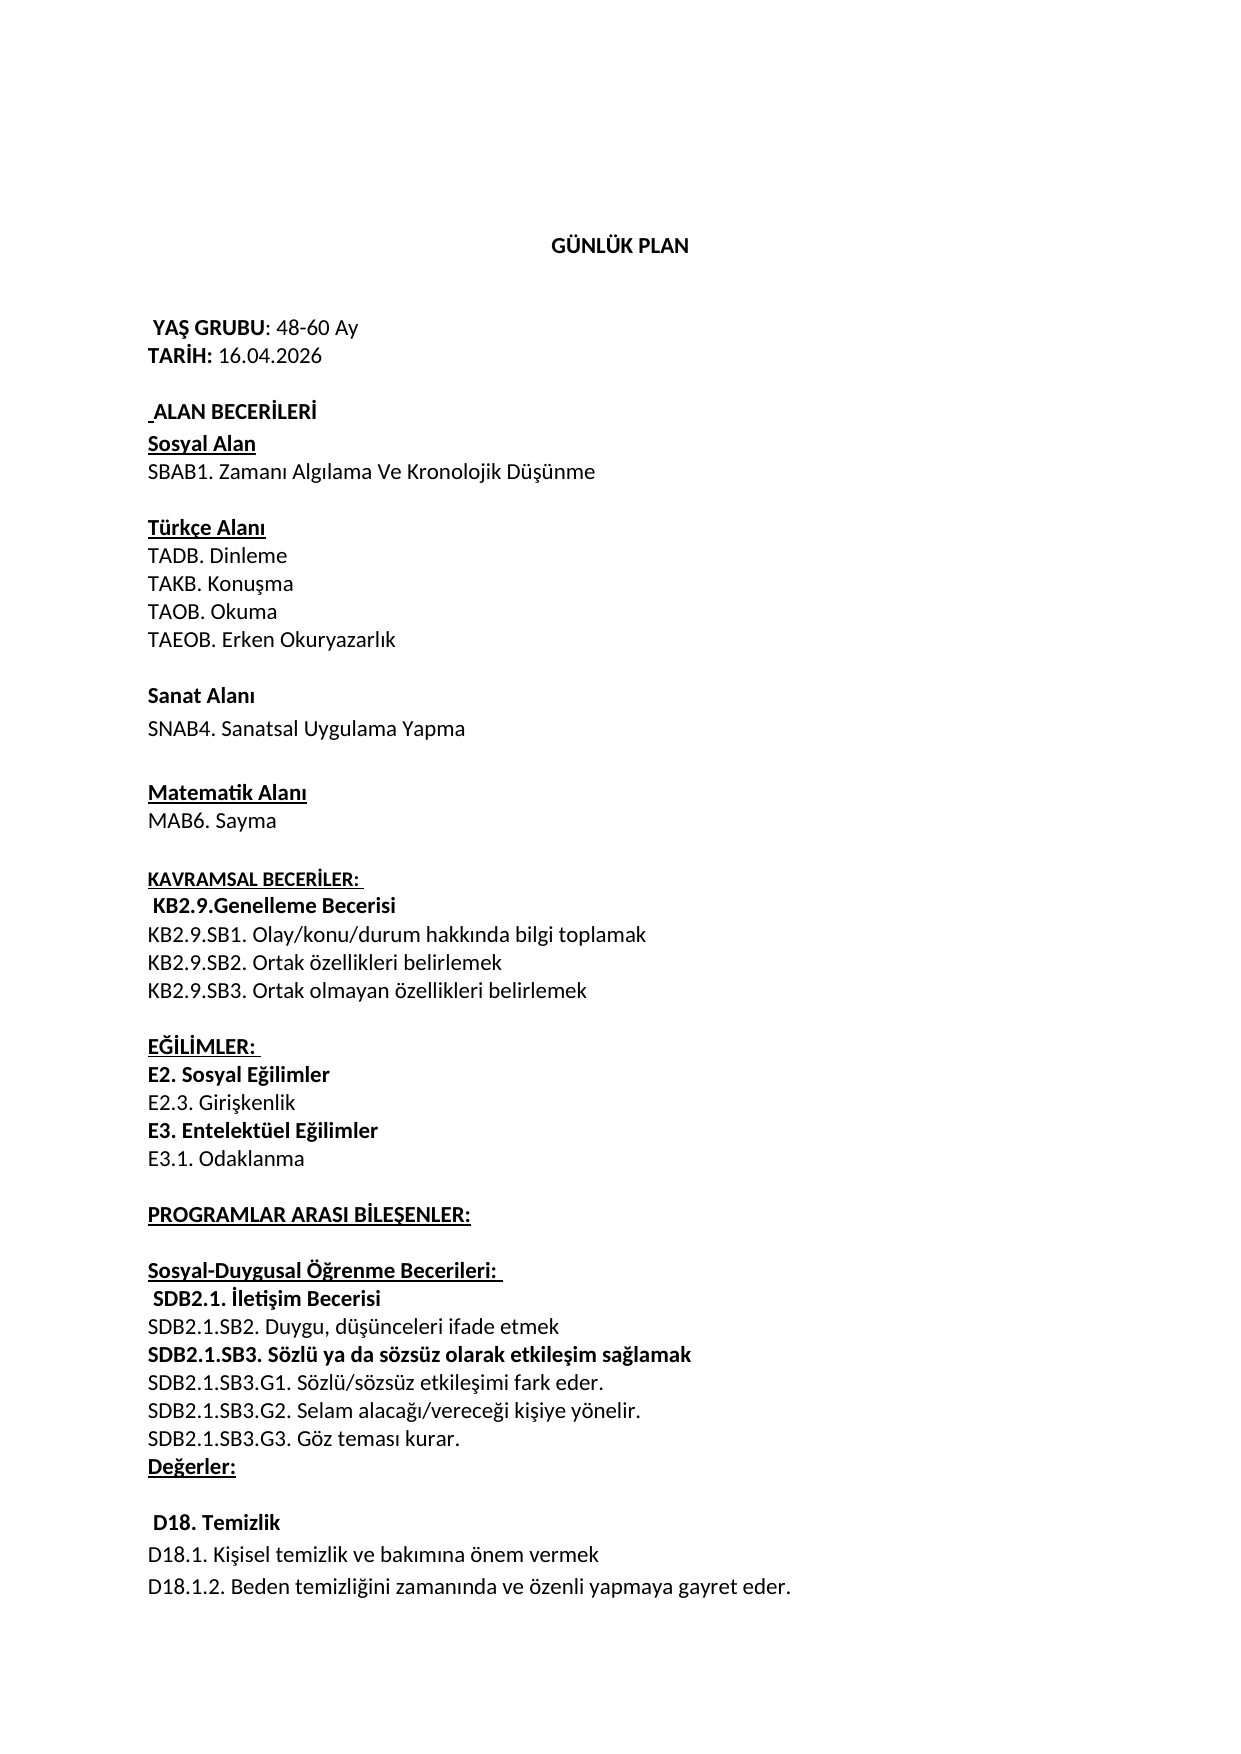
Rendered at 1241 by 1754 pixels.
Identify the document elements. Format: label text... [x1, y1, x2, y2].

text SBAB1. Zamanı Algılama Ve Kronolojik Düşünme [148, 457, 1093, 485]
text MAB6. Sayma [148, 806, 1093, 834]
text D18. Temizlik [148, 1508, 1093, 1536]
text EĞİLİMLER: [148, 1032, 1093, 1060]
text SDB2.1. İletişim Becerisi [148, 1284, 1093, 1312]
text KB2.9.SB1. Olay/konu/durum hakkında bilgi toplamak [148, 920, 1093, 948]
text TARİH: 16.04.2026 [148, 341, 1093, 369]
text Türkçe Alanı [148, 513, 1093, 541]
text Sanat Alanı [148, 681, 1093, 709]
text SNAB4. Sanatsal Uygulama Yapma [148, 714, 1093, 742]
text Sosyal Alan [148, 429, 1093, 457]
text KB2.9.SB2. Ortak özellikleri belirlemek [148, 948, 1093, 976]
text KB2.9.Genelleme Becerisi [148, 892, 1093, 920]
text ALAN BECERİLERİ [148, 397, 1093, 425]
text E3. Entelektüel Eğilimler [148, 1116, 1093, 1144]
text E2.3. Girişkenlik [148, 1088, 1093, 1116]
text D18.1.2. Beden temizliğini zamanında ve özenli yapmaya gayret eder. [148, 1572, 1093, 1601]
text SDB2.1.SB3.G2. Selam alacağı/vereceği kişiye yönelir. [148, 1396, 1093, 1424]
text Matematik Alanı [148, 778, 1093, 806]
text YAŞ GRUBU: 48-60 Ay [148, 313, 1093, 341]
text SDB2.1.SB3.G1. Sözlü/sözsüz etkileşimi fark eder. [148, 1368, 1093, 1396]
text GÜNLÜK PLAN [148, 232, 1093, 260]
text SDB2.1.SB2. Duygu, düşünceleri ifade etmek [148, 1312, 1093, 1340]
text Sosyal-Duygusal Öğrenme Becerileri: [148, 1256, 1093, 1284]
text TAKB. Konuşma [148, 569, 1093, 597]
text E2. Sosyal Eğilimler [148, 1060, 1093, 1088]
text PROGRAMLAR ARASI BİLEŞENLER: [148, 1200, 1093, 1228]
text E3.1. Odaklanma [148, 1144, 1093, 1172]
text KB2.9.SB3. Ortak olmayan özellikleri belirlemek [148, 976, 1093, 1004]
text TADB. Dinleme [148, 541, 1093, 569]
text Değerler: [148, 1452, 1093, 1480]
text SDB2.1.SB3.G3. Göz teması kurar. [148, 1424, 1093, 1452]
text KAVRAMSAL BECERİLER: [148, 866, 1093, 892]
text SDB2.1.SB3. Sözlü ya da sözsüz olarak etkileşim sağlamak [148, 1340, 1093, 1368]
text D18.1. Kişisel temizlik ve bakımına önem vermek [148, 1540, 1093, 1568]
text TAEOB. Erken Okuryazarlık [148, 625, 1093, 653]
text TAOB. Okuma [148, 597, 1093, 625]
